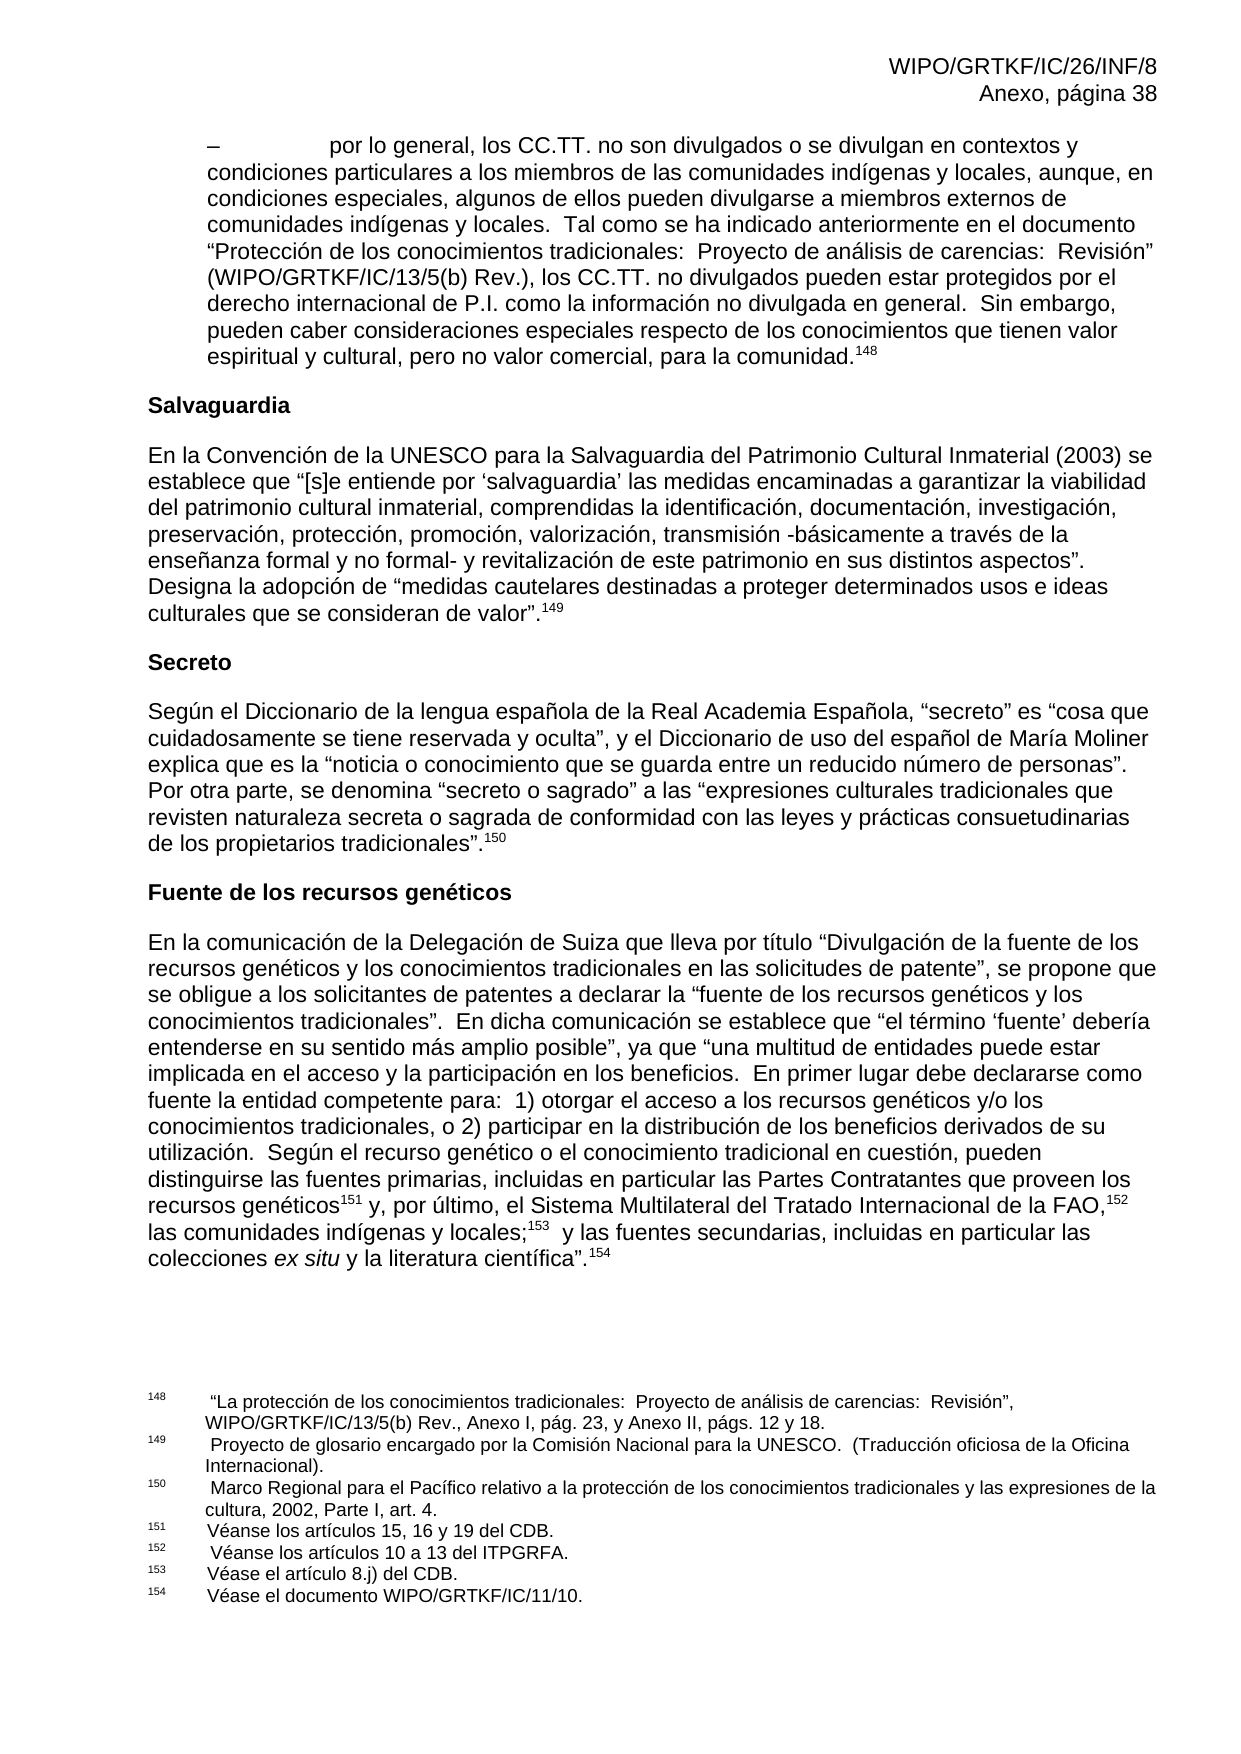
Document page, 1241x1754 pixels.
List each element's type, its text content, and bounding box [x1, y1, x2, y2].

list Secreto [148, 649, 1157, 675]
list En la comunicación de la Delegación de Suiza que lleva por título “Divulgación de la fuente de los recursos genéticos y los conocimientos tradicionales en las solicitudes de patente”, se propone que se obligue a los solicitantes de patentes a declarar la “fuente de los recursos genéticos y los conocimientos tradicionales”. En dicha comunicación se establece que “el término ‘fuente’ debería entenderse en su sentido más amplio posible”, ya que “una multitud de entidades puede estar implicada en el acceso y la participación en los beneficios. En primer lugar debe declararse como fuente la entidad competente para: 1) otorgar el acceso a los recursos genéticos y/o los conocimientos tradicionales, o 2) participar en la distribución de los beneficios derivados de su utilización. Según el recurso genético o el conocimiento tradicional en cuestión, pueden distinguirse las fuentes primarias, incluidas en particular las Partes Contratantes que proveen los recursos genéticos y, por último, el Sistema Multilateral del Tratado Internacional de la FAO, las comunidades indígenas y locales; y las fuentes secundarias, incluidas en particular las colecciones ex situ y la literatura científica”. [148, 928, 1157, 1271]
list Fuente de los recursos genéticos [148, 879, 1157, 906]
list por lo general, los CC.TT. no son divulgados o se divulgan en contextos y condiciones particulares a los miembros de las comunidades indígenas y locales, aunque, en condiciones especiales, algunos de ellos pueden divulgarse a miembros externos de comunidades indígenas y locales. Tal como se ha indicado anteriormente en el documento “Protección de los conocimientos tradicionales: Proyecto de análisis de carencias: Revisión” (WIPO/GRTKF/IC/13/5(b) Rev.), los CC.TT. no divulgados pueden estar protegidos por el derecho internacional de P.I. como la información no divulgada en general. Sin embargo, pueden caber consideraciones especiales respecto de los conocimientos que tienen valor espiritual y cultural, pero no valor comercial, para la comunidad. [207, 132, 1157, 369]
list Según el Diccionario de la lengua española de la Real Academia Española, “secreto” es “cosa que cuidadosamente se tiene reservada y oculta”, y el Diccionario de uso del español de María Moliner explica que es la “noticia o conocimiento que se guarda entre un reducido número de personas”. Por otra parte, se denomina “secreto o sagrado” a las “expresiones culturales tradicionales que revisten naturaleza secreta o sagrada de conformidad con las leyes y prácticas consuetudinarias de los propietarios tradicionales”. [148, 698, 1157, 856]
list Salvaguardia [148, 392, 1157, 419]
list En la Convención de la UNESCO para la Salvaguardia del Patrimonio Cultural Inmaterial (2003) se establece que “[s]e entiende por ‘salvaguardia’ las medidas encaminadas a garantizar la viabilidad del patrimonio cultural inmaterial, comprendidas la identificación, documentación, investigación, preservación, protección, promoción, valorización, transmisión -básicamente a través de la enseñanza formal y no formal- y revitalización de este patrimonio en sus distintos aspectos”. Designa la adopción de “medidas cautelares destinadas a proteger determinados usos e ideas culturales que se consideran de valor”. [148, 442, 1157, 626]
